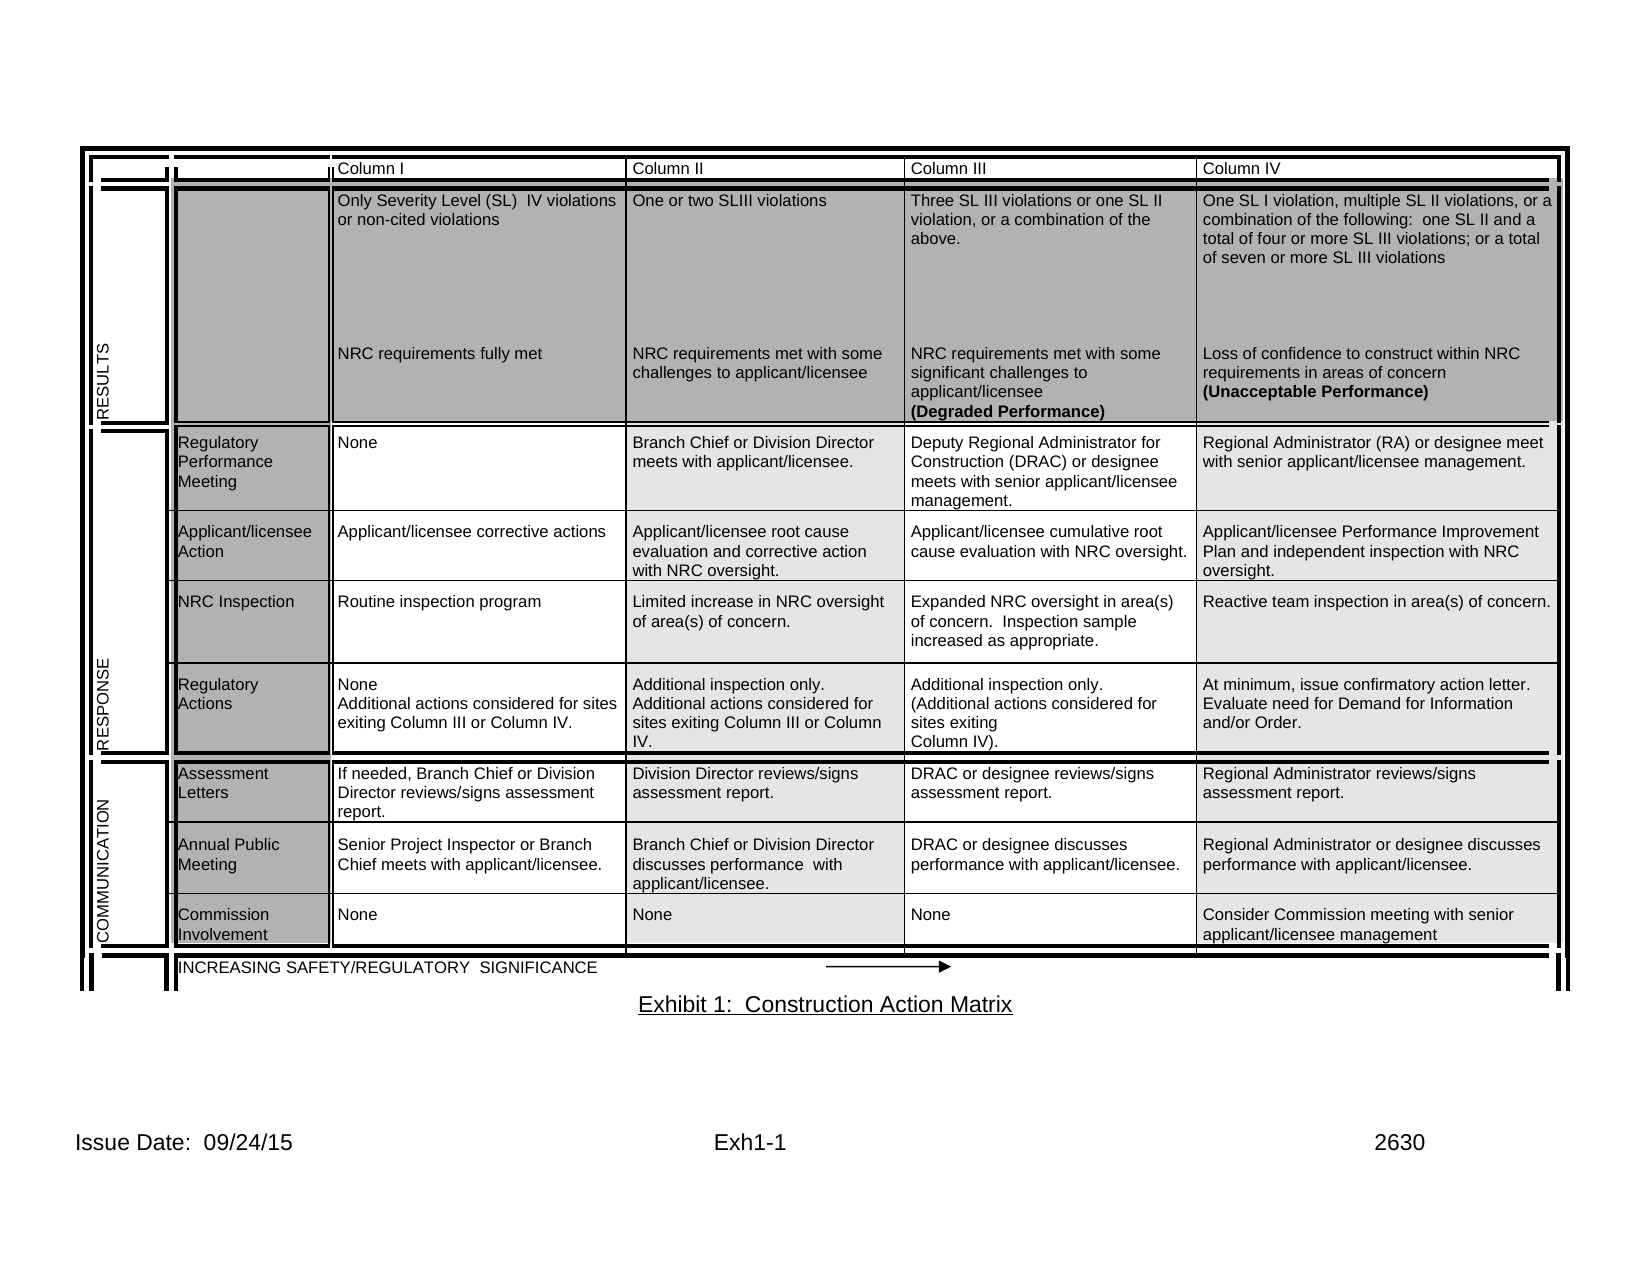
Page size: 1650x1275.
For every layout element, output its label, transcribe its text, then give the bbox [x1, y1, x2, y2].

table_cell Assessment Letters [171, 751, 331, 821]
table_cell Applicant/licensee Action [178, 511, 328, 580]
table_header Column I [331, 151, 626, 178]
text Exhibit 1: Construction Action Matrix [75, 991, 1575, 1018]
table_header Column III [905, 159, 1196, 178]
table_cell None [627, 894, 904, 943]
table_cell Senior Project Inspector or Branch Chief meets with applicant/licensee. [334, 823, 625, 893]
table_cell At minimum, issue confirmatory action letter. Evaluate need for Demand for Information and/or Order. [1197, 664, 1557, 751]
table_cell Additional inspection only. (Additional actions considered for sites exiting Column IV). [905, 664, 1196, 751]
table_cell Expanded NRC oversight in area(s) of concern. Inspection sample increased as appropriate. [905, 581, 1196, 662]
table_cell Limited increase in NRC oversight of area(s) of concern. [627, 581, 904, 662]
table_cell INCREASING SAFETY/REGULATORY SIGNIFICANCE [178, 944, 1563, 991]
table_cell Three SL III violations or one SL II violation, or a combination of the above. NRC requirements met with some significant challenges to applicant/licensee (Degraded Performance) [905, 191, 1196, 421]
table_cell RESPONSE [87, 421, 171, 751]
table_cell Regulatory Performance Meeting [171, 421, 331, 510]
table_cell None [334, 894, 625, 943]
table_cell One or two SLIII violations NRC requirements met with some challenges to applicant/licensee [627, 191, 904, 421]
table_cell Routine inspection program [334, 581, 625, 662]
table_cell Applicant/licensee root cause evaluation and corrective action with NRC oversight. [627, 511, 904, 580]
table_cell Branch Chief or Division Director discusses performance with applicant/licensee. [627, 823, 904, 893]
table_cell INCREASING SAFETY/REGULATORY SIGNIFICANCE [171, 944, 625, 991]
table_cell RESULTS [87, 178, 171, 421]
table_cell Regional Administrator or designee discusses performance with applicant/licensee. [1197, 823, 1557, 893]
table_cell Applicant/licensee cumulative root cause evaluation with NRC oversight. [905, 511, 1196, 580]
table_cell Regulatory Actions [178, 664, 328, 751]
table_header Column II [627, 159, 904, 178]
table_cell Additional inspection only. Additional actions considered for sites exiting Column III or Column IV. [627, 664, 904, 751]
table_cell None [334, 427, 625, 510]
table_cell DRAC or designee reviews/signs assessment report. [905, 764, 1196, 821]
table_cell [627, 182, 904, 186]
table_cell Regional Administrator reviews/signs assessment report. [1197, 751, 1563, 821]
table_cell NRC Inspection [178, 581, 328, 662]
table_cell COMMUNICATION [87, 751, 171, 943]
table_cell None [905, 894, 1196, 943]
table_cell Reactive team inspection in area(s) of concern. [1197, 581, 1557, 662]
table_cell [171, 178, 331, 421]
table_cell If needed, Branch Chief or Division Director reviews/signs assessment report. [331, 751, 625, 821]
table_cell Division Director reviews/signs assessment report. [627, 764, 904, 821]
table_header [171, 151, 331, 178]
table_cell Only Severity Level (SL) IV violations or non-cited violations NRC requirements fully met [331, 178, 625, 421]
table_cell [87, 944, 171, 991]
table_cell Applicant/licensee Performance Improvement Plan and independent inspection with NRC oversight. [1197, 511, 1557, 580]
table_cell Deputy Regional Administrator for Construction (DRAC) or designee meets with senior applicant/licensee management. [905, 427, 1196, 510]
table_cell Branch Chief or Division Director meets with applicant/licensee. [627, 427, 904, 510]
table_header Column IV [1196, 151, 1563, 178]
table_cell Consider Commission meeting with senior applicant/licensee management [1197, 894, 1557, 943]
table_cell Commission Involvement [178, 894, 328, 943]
table_header [87, 151, 171, 178]
table_cell One SL I violation, multiple SL II violations, or a combination of the following: one SL II and a total of four or more SL III violations; or a total of seven or more SL III violations Loss of confidence to construct within NRC requirements in areas of concern (Unacceptable Performance) [1197, 178, 1563, 421]
table_cell Annual Public Meeting [178, 823, 328, 893]
table_cell Regional Administrator (RA) or designee meet with senior applicant/licensee management. [1197, 421, 1563, 510]
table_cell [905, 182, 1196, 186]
table_cell None Additional actions considered for sites exiting Column III or Column IV. [334, 664, 625, 751]
table_cell DRAC or designee discusses performance with applicant/licensee. [905, 823, 1196, 893]
table_cell Applicant/licensee corrective actions [334, 511, 625, 580]
